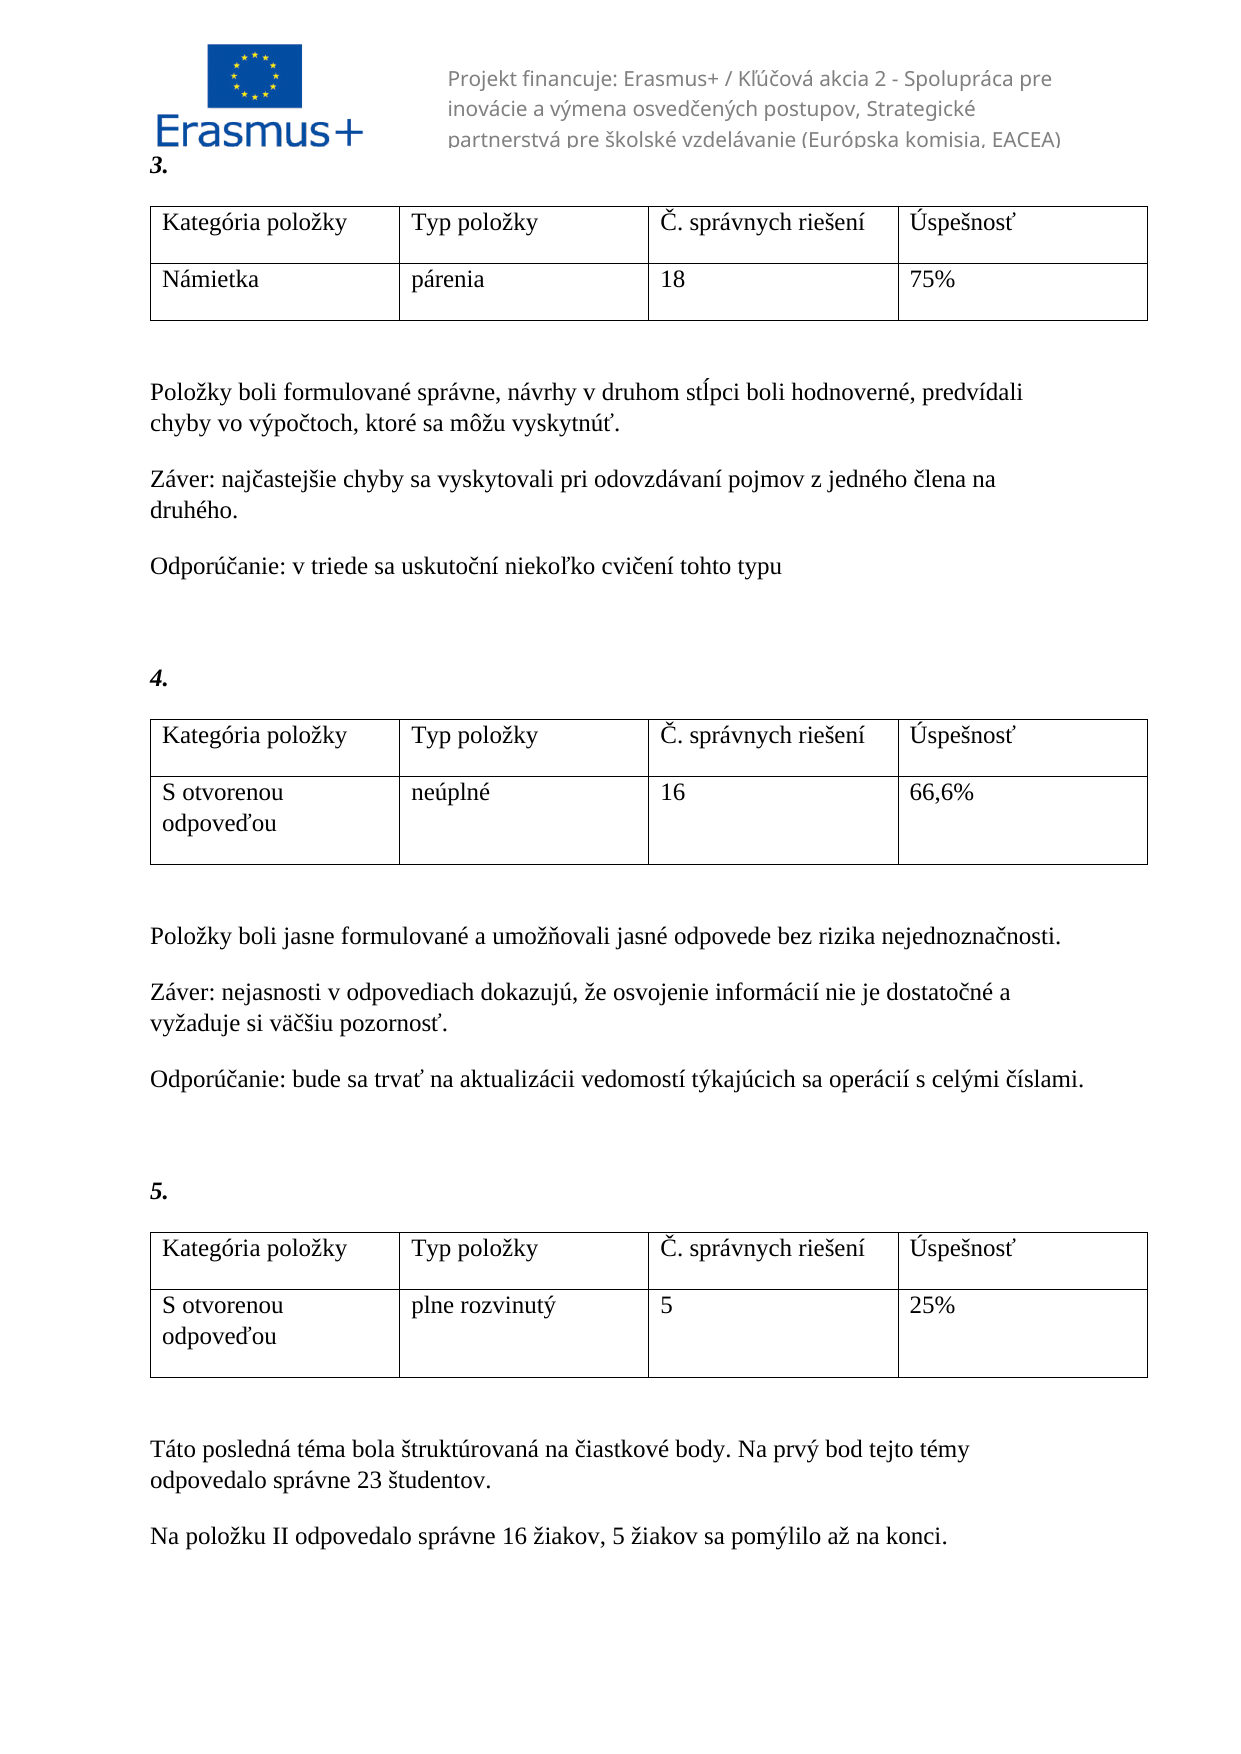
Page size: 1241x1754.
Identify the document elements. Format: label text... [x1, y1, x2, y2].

table_cell 5 [649, 1290, 898, 1377]
table_cell 66,6% [899, 777, 1147, 864]
table_cell neúplné [400, 777, 648, 864]
table_cell 25% [899, 1290, 1147, 1377]
text Odporúčanie: v triede sa uskutoční niekoľko cvičení tohto typu [150, 551, 1090, 580]
text 3. [150, 150, 1090, 179]
table_header Typ položky [400, 1233, 648, 1289]
table_header Č. správnych riešení [649, 1233, 898, 1289]
table_header Úspešnosť [899, 1233, 1147, 1289]
table_cell plne rozvinutý [400, 1290, 648, 1377]
text 4. [150, 663, 1090, 692]
text 5. [150, 1176, 1090, 1205]
text Na položku II odpovedalo správne 16 žiakov, 5 žiakov sa pomýlilo až na konci. [150, 1521, 1090, 1550]
table_header Kategória položky [151, 1233, 399, 1289]
picture [150, 27, 366, 149]
table_header Typ položky [400, 720, 648, 776]
text Táto posledná téma bola štruktúrovaná na čiastkové body. Na prvý bod tejto témy odpovedalo správne 23 študentov. [150, 1434, 1090, 1494]
table_cell párenia [400, 264, 648, 320]
table_cell S otvorenou odpoveďou [151, 1290, 399, 1377]
table_header Typ položky [400, 207, 648, 263]
table_header Č. správnych riešení [649, 720, 898, 776]
table_header Úspešnosť [899, 720, 1147, 776]
table_cell 18 [649, 264, 898, 320]
text Záver: nejasnosti v odpovediach dokazujú, že osvojenie informácií nie je dostatočné a vyžaduje si väčšiu pozornosť. [150, 977, 1090, 1037]
table_header Č. správnych riešení [649, 207, 898, 263]
table_header Kategória položky [151, 720, 399, 776]
table_header Úspešnosť [899, 207, 1147, 263]
table_cell S otvorenou odpoveďou [151, 777, 399, 864]
table_cell 75% [899, 264, 1147, 320]
text Odporúčanie: bude sa trvať na aktualizácii vedomostí týkajúcich sa operácií s celými číslami. [150, 1064, 1090, 1093]
text Položky boli formulované správne, návrhy v druhom stĺpci boli hodnoverné, predvídali chyby vo výpočtoch, ktoré sa môžu vyskytnúť. [150, 377, 1090, 437]
table_cell 16 [649, 777, 898, 864]
text Položky boli jasne formulované a umožňovali jasné odpovede bez rizika nejednoznačnosti. [150, 921, 1090, 950]
table_cell Námietka [151, 264, 399, 320]
table_header Kategória položky [151, 207, 399, 263]
text Záver: najčastejšie chyby sa vyskytovali pri odovzdávaní pojmov z jedného člena na druhého. [150, 464, 1090, 524]
